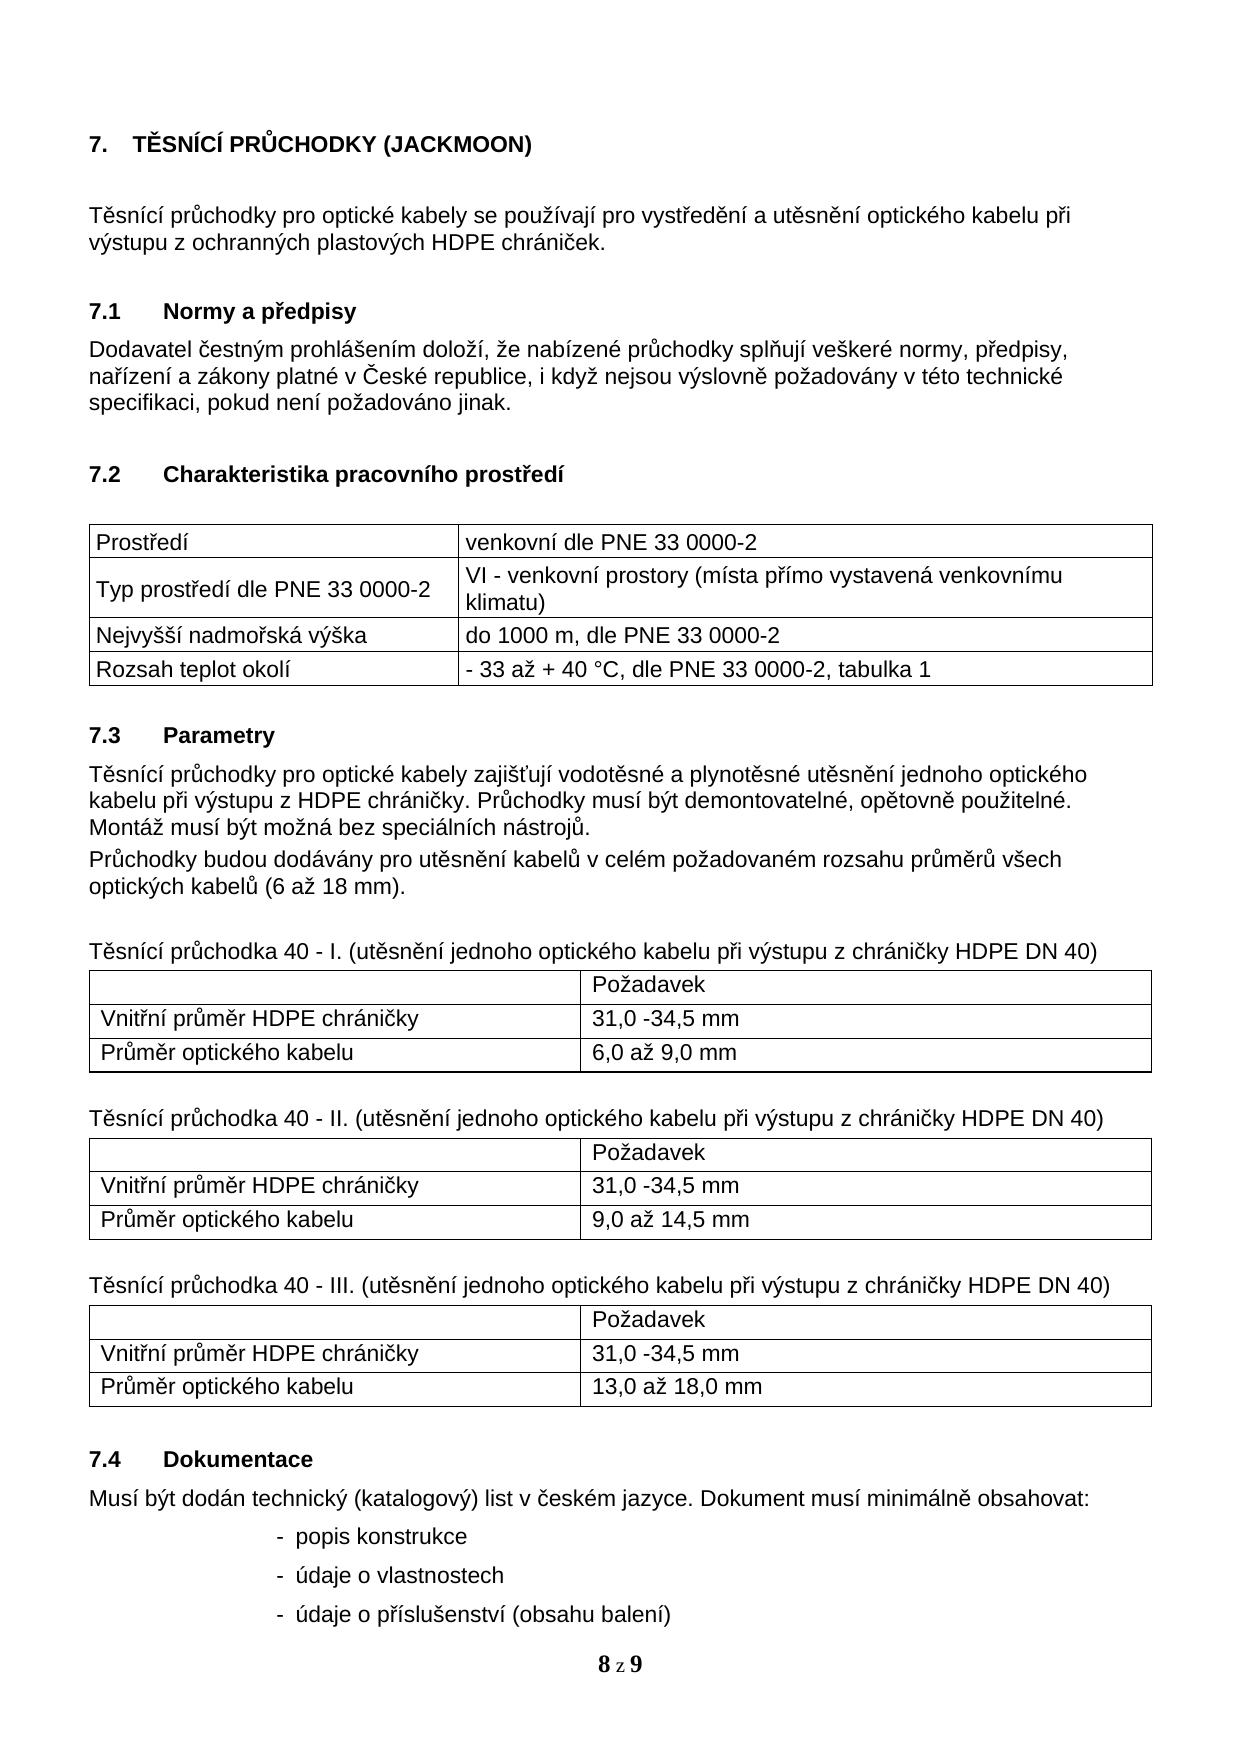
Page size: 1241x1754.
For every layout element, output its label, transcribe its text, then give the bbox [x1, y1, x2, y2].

table_cell Nejvyšší nadmořská výška [90, 618, 458, 651]
table_cell Průměr optického kabelu [90, 1039, 580, 1071]
table_header Prostředí [90, 525, 458, 557]
table_cell Průměr optického kabelu [90, 1206, 580, 1238]
table_header Požadavek [581, 1139, 1151, 1171]
list údaje o příslušenství (obsahu balení) [276, 1601, 1092, 1627]
table_header venkovní dle PNE 33 0000-2 [459, 525, 1152, 557]
text Musí být dodán technický (katalogový) list v českém jazyce. Dokument musí minimálně obsahovat: [89, 1484, 1092, 1511]
list údaje o vlastnostech [276, 1562, 1092, 1588]
table_cell Rozsah teplot okolí [90, 652, 458, 684]
text Těsnící průchodka 40 - II. (utěsnění jednoho optického kabelu při výstupu z chráničky HDPE DN 40) [89, 1105, 1152, 1131]
text Těsnící průchodky pro optické kabely zajišťují vodotěsné a plynotěsné utěsnění jednoho optického kabelu při výstupu z HDPE chráničky. Průchodky musí být demontovatelné, opětovně použitelné. Montáž musí být možná bez speciálních nástrojů. [89, 761, 1152, 840]
table_cell VI - venkovní prostory (místa přímo vystavená venkovnímu klimatu) [459, 558, 1152, 617]
text Dodavatel čestným prohlášením doloží, že nabízené průchodky splňují veškeré normy, předpisy, nařízení a zákony platné v České republice, i když nejsou výslovně požadovány v této technické specifikaci, pokud není požadováno jinak. [89, 336, 1152, 416]
subtitle Parametry [89, 722, 1152, 748]
table_cell do 1000 m, dle PNE 33 0000-2 [459, 618, 1152, 651]
table_header [90, 1139, 580, 1171]
table_cell Vnitřní průměr HDPE chráničky [90, 1340, 580, 1372]
text Těsnící průchodka 40 - I. (utěsnění jednoho optického kabelu při výstupu z chráničky HDPE DN 40) [89, 938, 1152, 964]
table_cell 31,0 -34,5 mm [581, 1172, 1151, 1205]
table_cell 9,0 až 14,5 mm [581, 1206, 1151, 1238]
table_cell Vnitřní průměr HDPE chráničky [90, 1172, 580, 1205]
table_cell - 33 až + 40 °C, dle PNE 33 0000-2, tabulka 1 [459, 652, 1152, 684]
table_header Požadavek [581, 971, 1151, 1004]
table_cell 31,0 -34,5 mm [581, 1005, 1151, 1038]
table_cell 31,0 -34,5 mm [581, 1340, 1151, 1372]
table_header [90, 971, 580, 1004]
list popis konstrukce [276, 1523, 1092, 1550]
subtitle těsnící průchodky (jackmoon) [89, 131, 1152, 157]
subtitle Dokumentace [89, 1446, 1152, 1472]
subtitle Normy a předpisy [89, 298, 1152, 324]
subtitle Charakteristika pracovního prostředí [89, 461, 1152, 487]
table_cell 6,0 až 9,0 mm [581, 1039, 1151, 1071]
text Těsnící průchodka 40 - III. (utěsnění jednoho optického kabelu při výstupu z chráničky HDPE DN 40) [89, 1272, 1152, 1298]
table_cell Vnitřní průměr HDPE chráničky [90, 1005, 580, 1038]
text Těsnící průchodky pro optické kabely se používají pro vystředění a utěsnění optického kabelu při výstupu z ochranných plastových HDPE chrániček. [89, 202, 1152, 255]
table_cell Typ prostředí dle PNE 33 0000-2 [90, 558, 458, 617]
table_cell 13,0 až 18,0 mm [581, 1373, 1151, 1406]
table_header Požadavek [581, 1306, 1151, 1338]
text Průchodky budou dodávány pro utěsnění kabelů v celém požadovaném rozsahu průměrů všech optických kabelů (6 až 18 mm). [89, 846, 1152, 899]
table_cell Průměr optického kabelu [90, 1373, 580, 1406]
table_header [90, 1306, 580, 1338]
